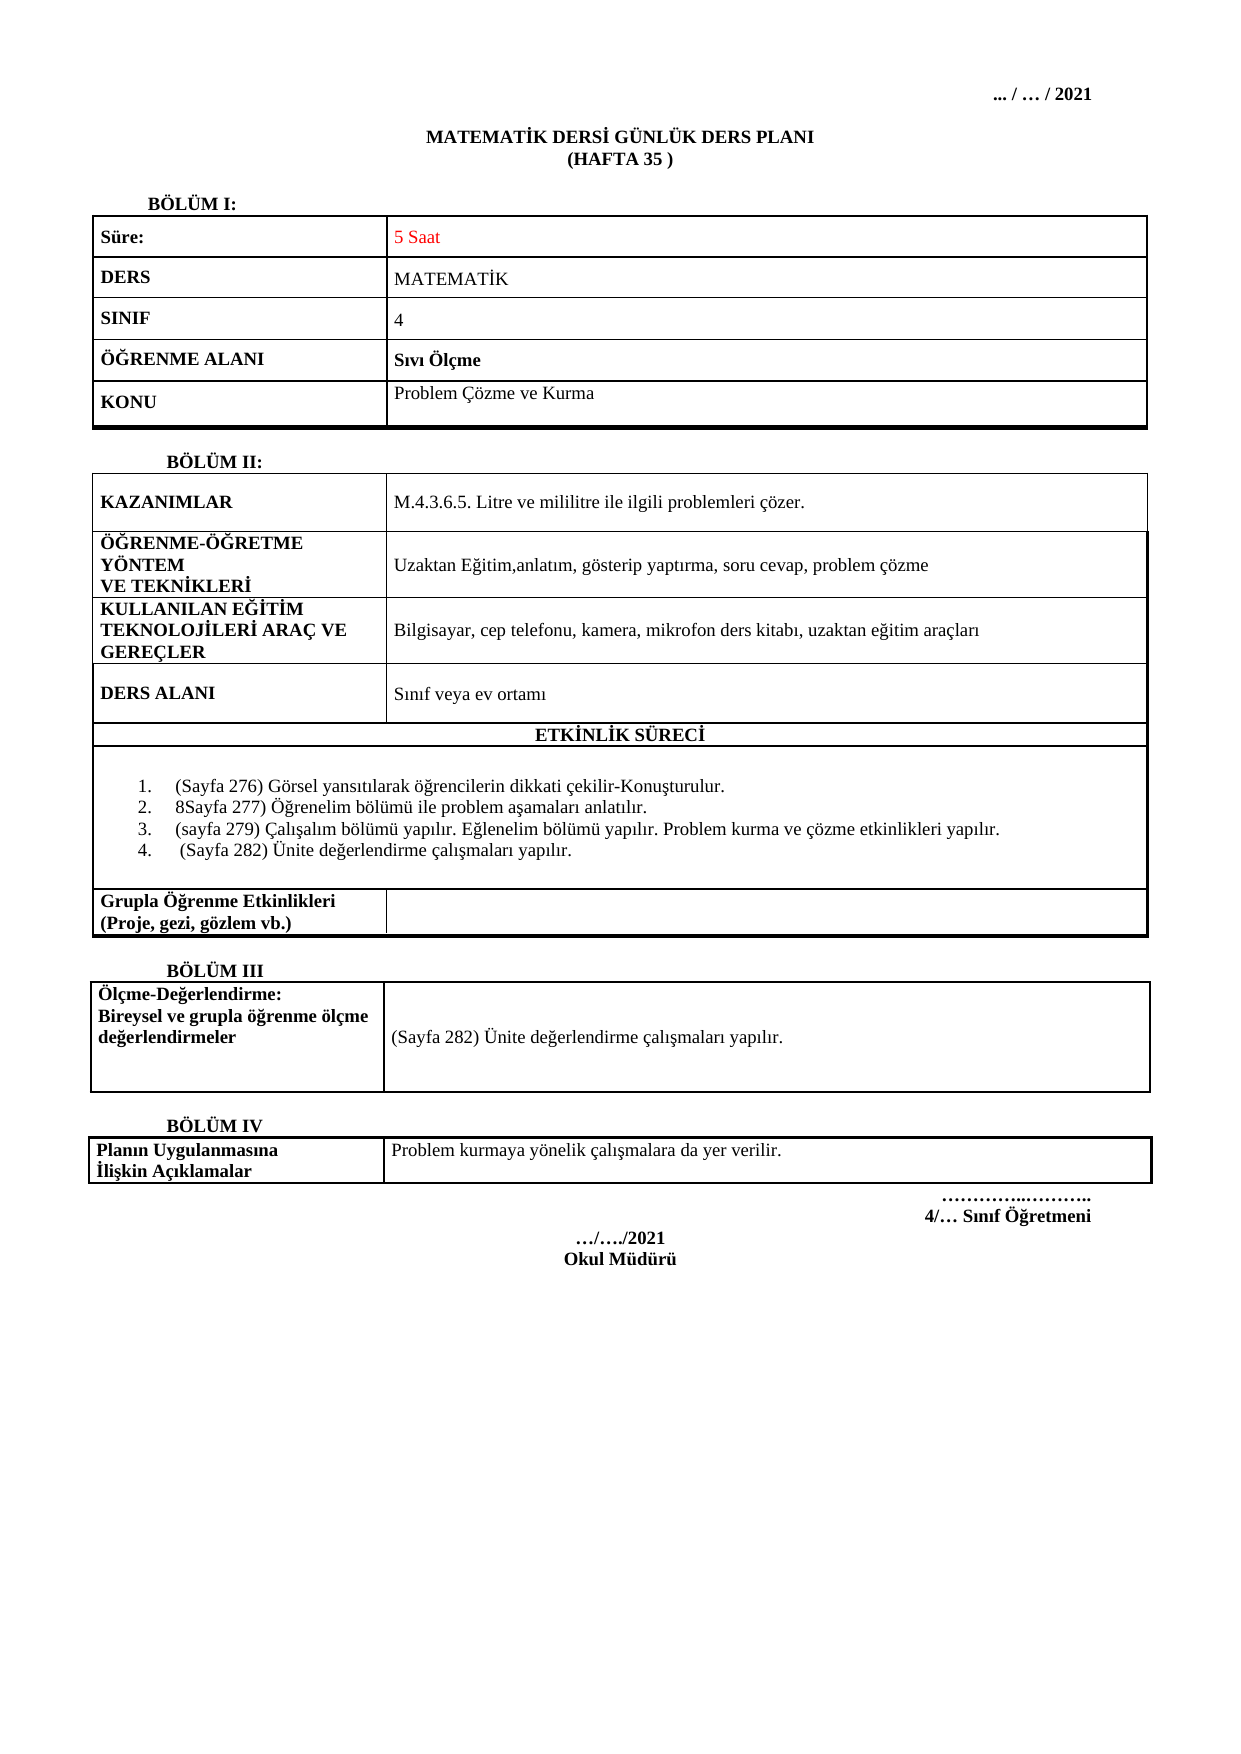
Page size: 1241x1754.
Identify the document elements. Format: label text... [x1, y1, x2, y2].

subtitle BÖLÜM III [148, 960, 1092, 981]
text (HAFTA 35 ) [148, 147, 1092, 169]
table_header KAZANIMLAR [93, 474, 386, 531]
text BÖLÜM II: [148, 451, 1092, 472]
table_header Ölçme-Değerlendirme: Bireysel ve grupla öğrenme ölçme değerlendirmeler [92, 983, 383, 1091]
text …………..……….. [148, 1184, 1092, 1205]
table_header Planın Uygulanmasına İlişkin Açıklamalar [90, 1139, 383, 1182]
table_cell [387, 890, 1146, 933]
table_cell (Sayfa 276) Görsel yansıtılarak öğrencilerin dikkati çekilir-Konuşturulur. 8Sayfa 277) Öğrenelim bölümü ile problem aşamaları anlatılır. (sayfa 279) Çalışalım bölümü yapılır. Eğlenelim bölümü yapılır. Problem kurma ve çözme etkinlikleri yapılır. (Sayfa 282) Ünite değerlendirme çalışmaları yapılır. [94, 747, 1146, 888]
table_cell Sıvı Ölçme [388, 340, 1146, 380]
table_cell MATEMATİK [388, 258, 1146, 297]
text ... / … / 2021 [148, 83, 1092, 104]
table_header M.4.3.6.5. Litre ve mililitre ile ilgili problemleri çözer. [387, 474, 1147, 531]
table_cell KONU [94, 382, 386, 425]
table_cell SINIF [94, 298, 386, 339]
table_cell DERS ALANI [94, 664, 386, 722]
table_cell Bilgisayar, cep telefonu, kamera, mikrofon ders kitabı, uzaktan eğitim araçları [387, 598, 1146, 662]
table_cell KULLANILAN EĞİTİM TEKNOLOJİLERİ ARAÇ VE GEREÇLER [93, 598, 386, 662]
table_cell Uzaktan Eğitim,anlatım, gösterip yaptırma, soru cevap, problem çözme [387, 532, 1146, 597]
text MATEMATİK DERSİ GÜNLÜK DERS PLANI [148, 126, 1092, 147]
table_header 5 Saat [388, 217, 1146, 256]
table_cell Problem Çözme ve Kurma [388, 382, 1146, 425]
table_cell ÖĞRENME ALANI [94, 340, 386, 380]
table_cell DERS [94, 258, 386, 297]
text 4/… Sınıf Öğretmeni [148, 1205, 1092, 1227]
table_cell 4 [388, 298, 1146, 339]
table_cell Grupla Öğrenme Etkinlikleri (Proje, gezi, gözlem vb.) [94, 890, 386, 933]
text Okul Müdürü [148, 1248, 1092, 1270]
table_cell ÖĞRENME-ÖĞRETME YÖNTEM VE TEKNİKLERİ [93, 532, 386, 597]
table_cell ETKİNLİK SÜRECİ [94, 724, 1146, 745]
subtitle BÖLÜM IV [148, 1115, 1092, 1136]
text …/…./2021 [148, 1227, 1092, 1248]
table_header Süre: [94, 217, 386, 256]
text BÖLÜM I: [148, 193, 1092, 214]
table_cell Sınıf veya ev ortamı [387, 664, 1146, 722]
table_header Problem kurmaya yönelik çalışmalara da yer verilir. [385, 1139, 1150, 1182]
table_header (Sayfa 282) Ünite değerlendirme çalışmaları yapılır. [385, 983, 1149, 1091]
